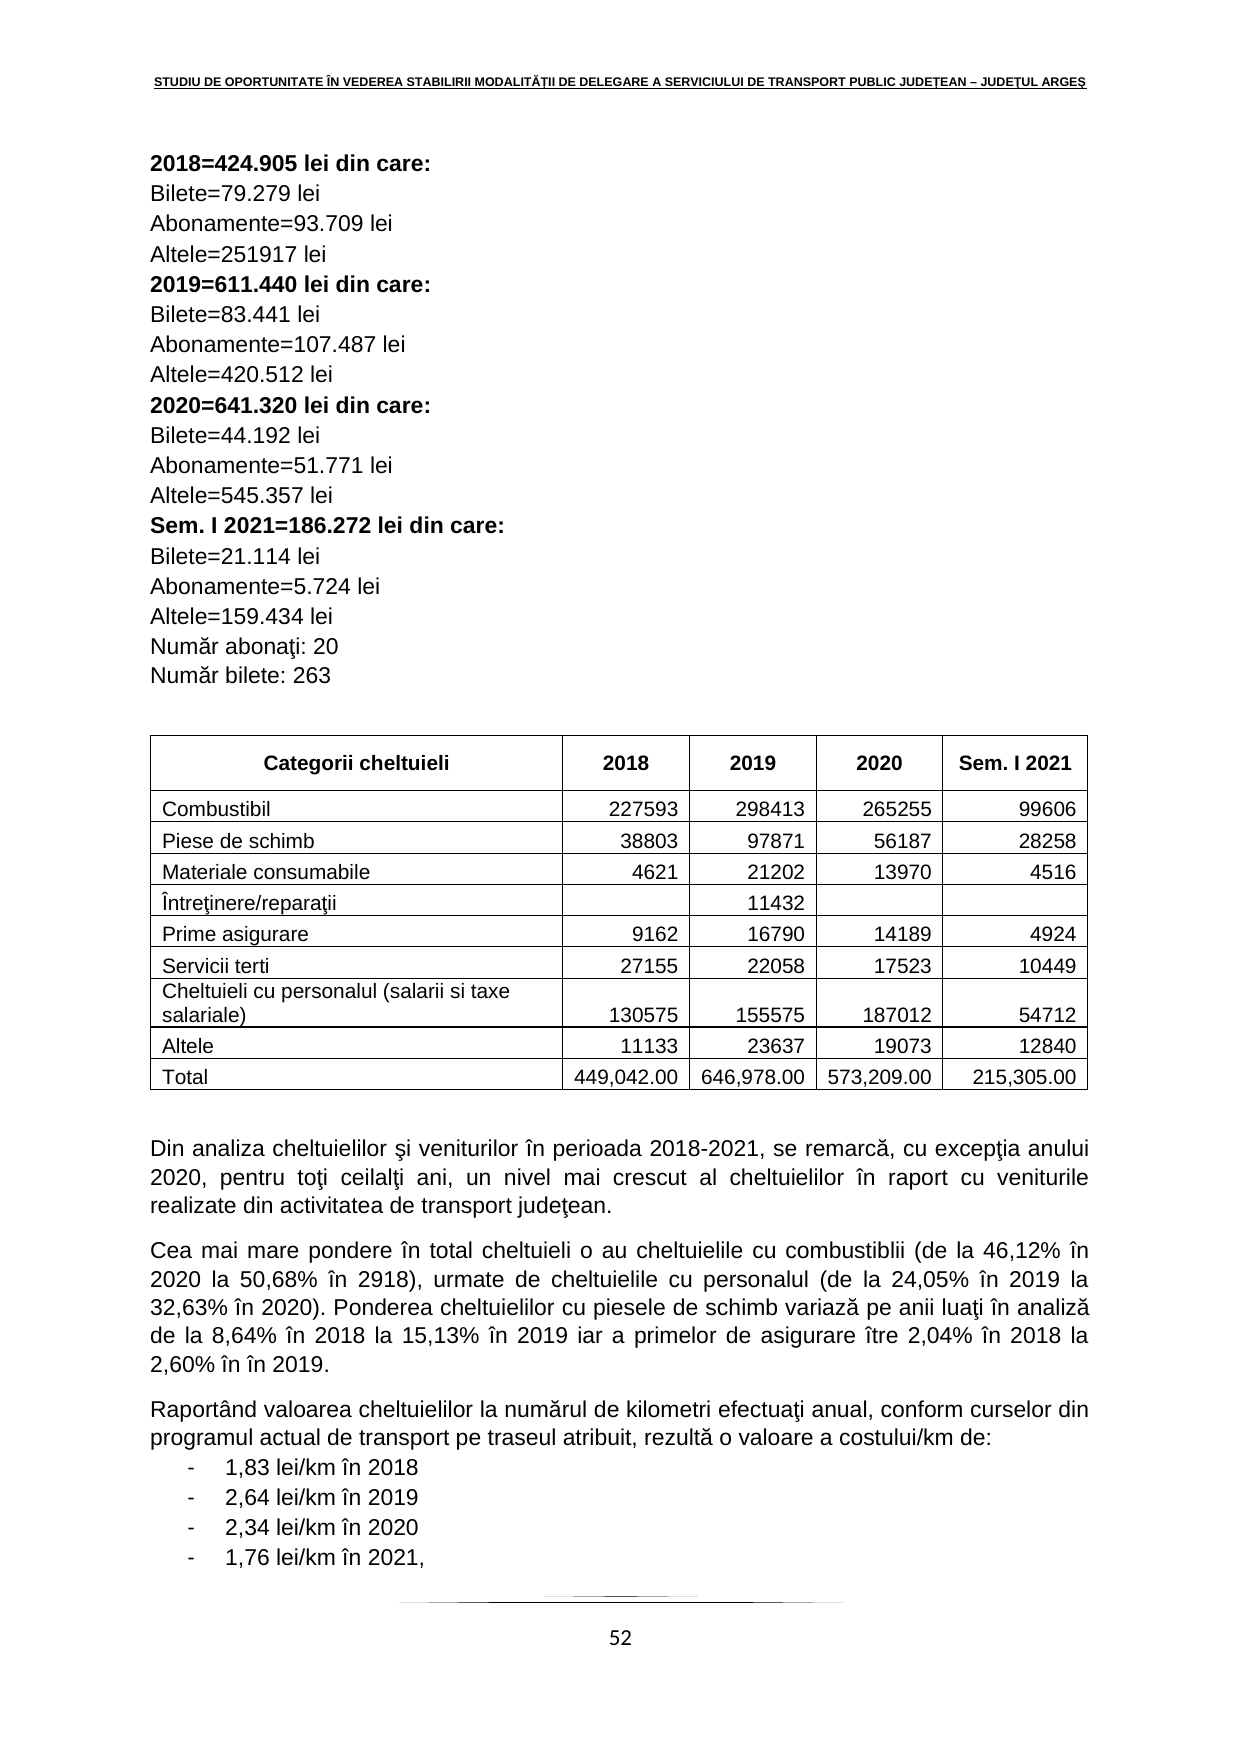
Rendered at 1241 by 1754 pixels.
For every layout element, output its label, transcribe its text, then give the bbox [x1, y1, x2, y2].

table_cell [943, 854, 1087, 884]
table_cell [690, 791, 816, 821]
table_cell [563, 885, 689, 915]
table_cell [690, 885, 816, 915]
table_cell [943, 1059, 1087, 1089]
text Bilete=79.279 lei [150, 180, 1090, 207]
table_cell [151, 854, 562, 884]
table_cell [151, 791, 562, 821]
text Sem. I 2021=186.272 lei din care: [150, 512, 1090, 539]
text Abonamente=5.724 lei [150, 573, 1090, 599]
text Altele=251917 lei [150, 241, 1090, 267]
text Altele=420.512 lei [150, 361, 1090, 388]
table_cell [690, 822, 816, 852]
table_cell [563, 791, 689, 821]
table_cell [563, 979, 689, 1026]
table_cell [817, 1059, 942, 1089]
text Altele=545.357 lei [150, 482, 1090, 509]
text Abonamente=93.709 lei [150, 210, 1090, 237]
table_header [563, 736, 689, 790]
text 2020=641.320 lei din care: [150, 392, 1090, 418]
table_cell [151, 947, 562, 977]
text Bilete=83.441 lei [150, 301, 1090, 327]
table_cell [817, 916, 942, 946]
text Raportând valoarea cheltuielilor la numărul de kilometri efectuaţi anual, conform curselor din programul actual de transport pe traseul atribuit, rezultă o valoare a costului/km de: [150, 1396, 1090, 1451]
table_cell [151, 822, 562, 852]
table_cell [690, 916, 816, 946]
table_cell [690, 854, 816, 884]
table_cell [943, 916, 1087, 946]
text Din analiza cheltuielilor şi veniturilor în perioada 2018-2021, se remarcă, cu excepţia anului 2020, pentru toţi ceilalţi ani, un nivel mai crescut al cheltuielilor în raport cu veniturile realizate din activitatea de transport judeţean. [150, 1135, 1090, 1218]
text Bilete=44.192 lei [150, 422, 1090, 448]
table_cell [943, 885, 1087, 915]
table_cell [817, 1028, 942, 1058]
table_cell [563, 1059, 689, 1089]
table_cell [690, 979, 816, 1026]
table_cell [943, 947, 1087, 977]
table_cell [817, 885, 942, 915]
text 2018=424.905 lei din care: [150, 150, 1090, 176]
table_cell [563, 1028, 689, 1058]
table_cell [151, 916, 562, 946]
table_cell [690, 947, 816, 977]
text Abonamente=51.771 lei [150, 452, 1090, 478]
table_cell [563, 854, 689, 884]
text Abonamente=107.487 lei [150, 331, 1090, 358]
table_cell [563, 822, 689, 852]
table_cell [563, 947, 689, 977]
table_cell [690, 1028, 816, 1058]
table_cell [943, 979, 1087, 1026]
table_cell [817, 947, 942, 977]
text 2019=611.440 lei din care: [150, 271, 1090, 297]
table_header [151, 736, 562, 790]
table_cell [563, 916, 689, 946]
list 1,76 lei/km în 2021, [187, 1543, 1090, 1571]
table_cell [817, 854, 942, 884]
list 2,34 lei/km în 2020 [187, 1513, 1090, 1541]
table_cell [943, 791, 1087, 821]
text Bilete=21.114 lei [150, 543, 1090, 569]
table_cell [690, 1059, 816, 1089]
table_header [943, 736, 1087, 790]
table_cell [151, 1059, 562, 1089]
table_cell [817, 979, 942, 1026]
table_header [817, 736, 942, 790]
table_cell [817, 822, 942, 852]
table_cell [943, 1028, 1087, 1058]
text Altele=159.434 lei [150, 603, 1090, 629]
list 1,83 lei/km în 2018 [187, 1453, 1090, 1481]
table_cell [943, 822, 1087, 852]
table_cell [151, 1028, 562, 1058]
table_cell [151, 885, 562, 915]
text Număr bilete: 263 [150, 662, 1090, 688]
text Număr abonaţi: 20 [150, 633, 1090, 660]
list 2,64 lei/km în 2019 [187, 1483, 1090, 1511]
text Cea mai mare pondere în total cheltuieli o au cheltuielile cu combustiblii (de la 46,12% în 2020 la 50,68% în 2918), urmate de cheltuielile cu personalul (de la 24,05% în 2019 la 32,63% în 2020). Ponderea cheltuielilor cu piesele de schimb variază pe anii luaţi în analiză de la 8,64% în 2018 la 15,13% în 2019 iar a primelor de asigurare ître 2,04% în 2018 la 2,60% în în 2019. [150, 1237, 1090, 1377]
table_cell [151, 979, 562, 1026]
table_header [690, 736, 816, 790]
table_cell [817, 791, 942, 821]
